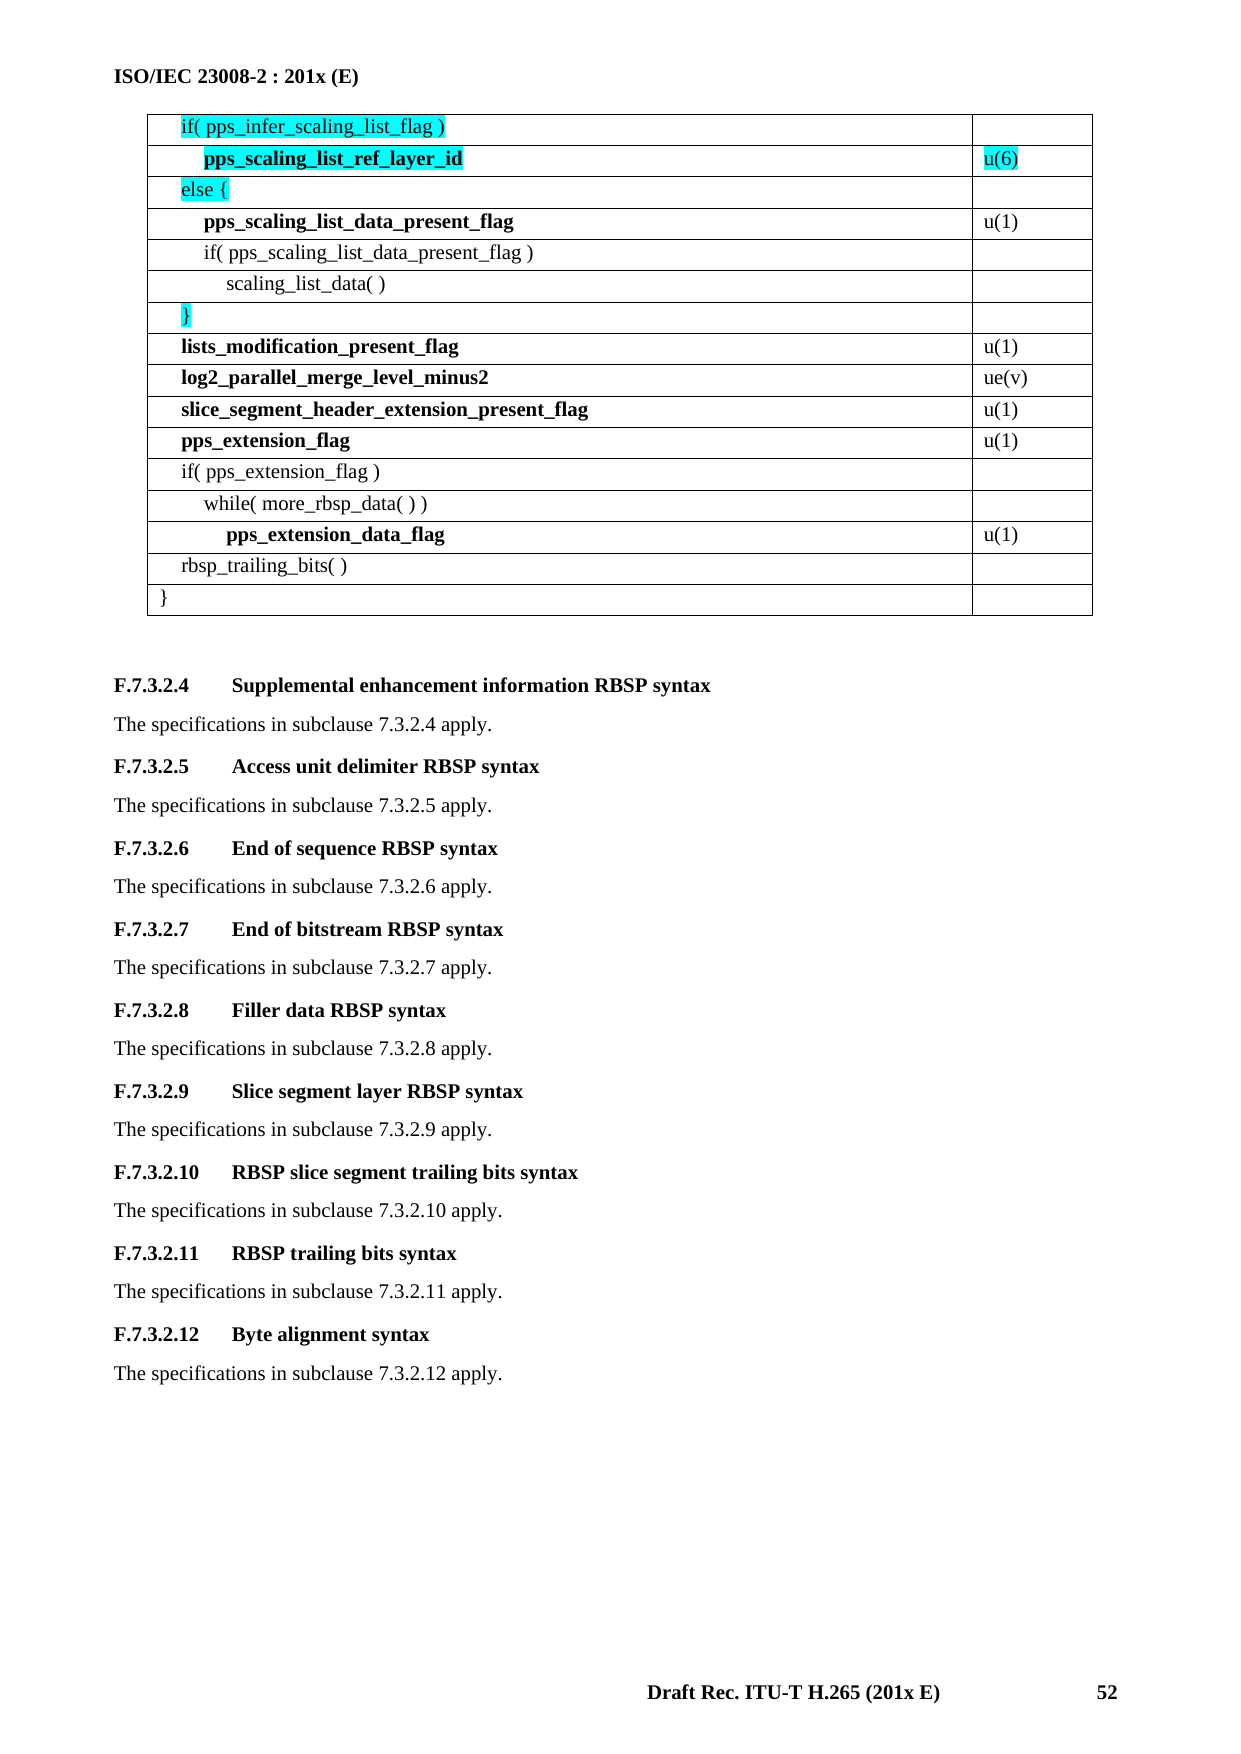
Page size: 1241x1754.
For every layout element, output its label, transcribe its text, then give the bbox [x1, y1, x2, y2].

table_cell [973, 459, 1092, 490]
list Filler data RBSP syntax [113, 998, 1127, 1022]
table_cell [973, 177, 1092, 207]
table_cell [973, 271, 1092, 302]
list Byte alignment syntax [113, 1322, 1127, 1346]
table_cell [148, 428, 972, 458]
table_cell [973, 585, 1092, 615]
text The specifications in subclause 7.3.2.5 apply. [113, 793, 1127, 817]
list RBSP trailing bits syntax [113, 1241, 1127, 1265]
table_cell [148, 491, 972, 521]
list Supplemental enhancement information RBSP syntax [113, 673, 1127, 697]
text The specifications in subclause 7.3.2.6 apply. [113, 874, 1127, 898]
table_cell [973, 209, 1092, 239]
list End of bitstream RBSP syntax [113, 917, 1127, 941]
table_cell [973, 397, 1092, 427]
text The specifications in subclause 7.3.2.4 apply. [113, 711, 1127, 736]
text The specifications in subclause 7.3.2.10 apply. [113, 1198, 1127, 1222]
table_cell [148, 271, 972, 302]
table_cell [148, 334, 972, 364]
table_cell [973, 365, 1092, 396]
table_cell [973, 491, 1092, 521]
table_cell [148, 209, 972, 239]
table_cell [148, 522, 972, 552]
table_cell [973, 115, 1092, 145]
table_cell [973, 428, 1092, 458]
list Slice segment layer RBSP syntax [113, 1079, 1127, 1103]
text The specifications in subclause 7.3.2.8 apply. [113, 1036, 1127, 1060]
text The specifications in subclause 7.3.2.9 apply. [113, 1117, 1127, 1141]
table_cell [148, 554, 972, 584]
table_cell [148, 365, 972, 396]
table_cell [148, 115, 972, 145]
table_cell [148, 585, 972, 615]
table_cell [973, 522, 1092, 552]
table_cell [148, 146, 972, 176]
text The specifications in subclause 7.3.2.7 apply. [113, 955, 1127, 979]
list Access unit delimiter RBSP syntax [113, 754, 1127, 778]
text The specifications in subclause 7.3.2.11 apply. [113, 1279, 1127, 1303]
list End of sequence RBSP syntax [113, 836, 1127, 859]
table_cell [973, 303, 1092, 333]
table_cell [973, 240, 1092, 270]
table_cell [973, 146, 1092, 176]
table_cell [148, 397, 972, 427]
list RBSP slice segment trailing bits syntax [113, 1160, 1127, 1184]
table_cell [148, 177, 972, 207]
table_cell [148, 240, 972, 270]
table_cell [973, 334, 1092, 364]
text The specifications in subclause 7.3.2.12 apply. [113, 1361, 1127, 1385]
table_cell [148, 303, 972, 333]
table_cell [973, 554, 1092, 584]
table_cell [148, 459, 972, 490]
